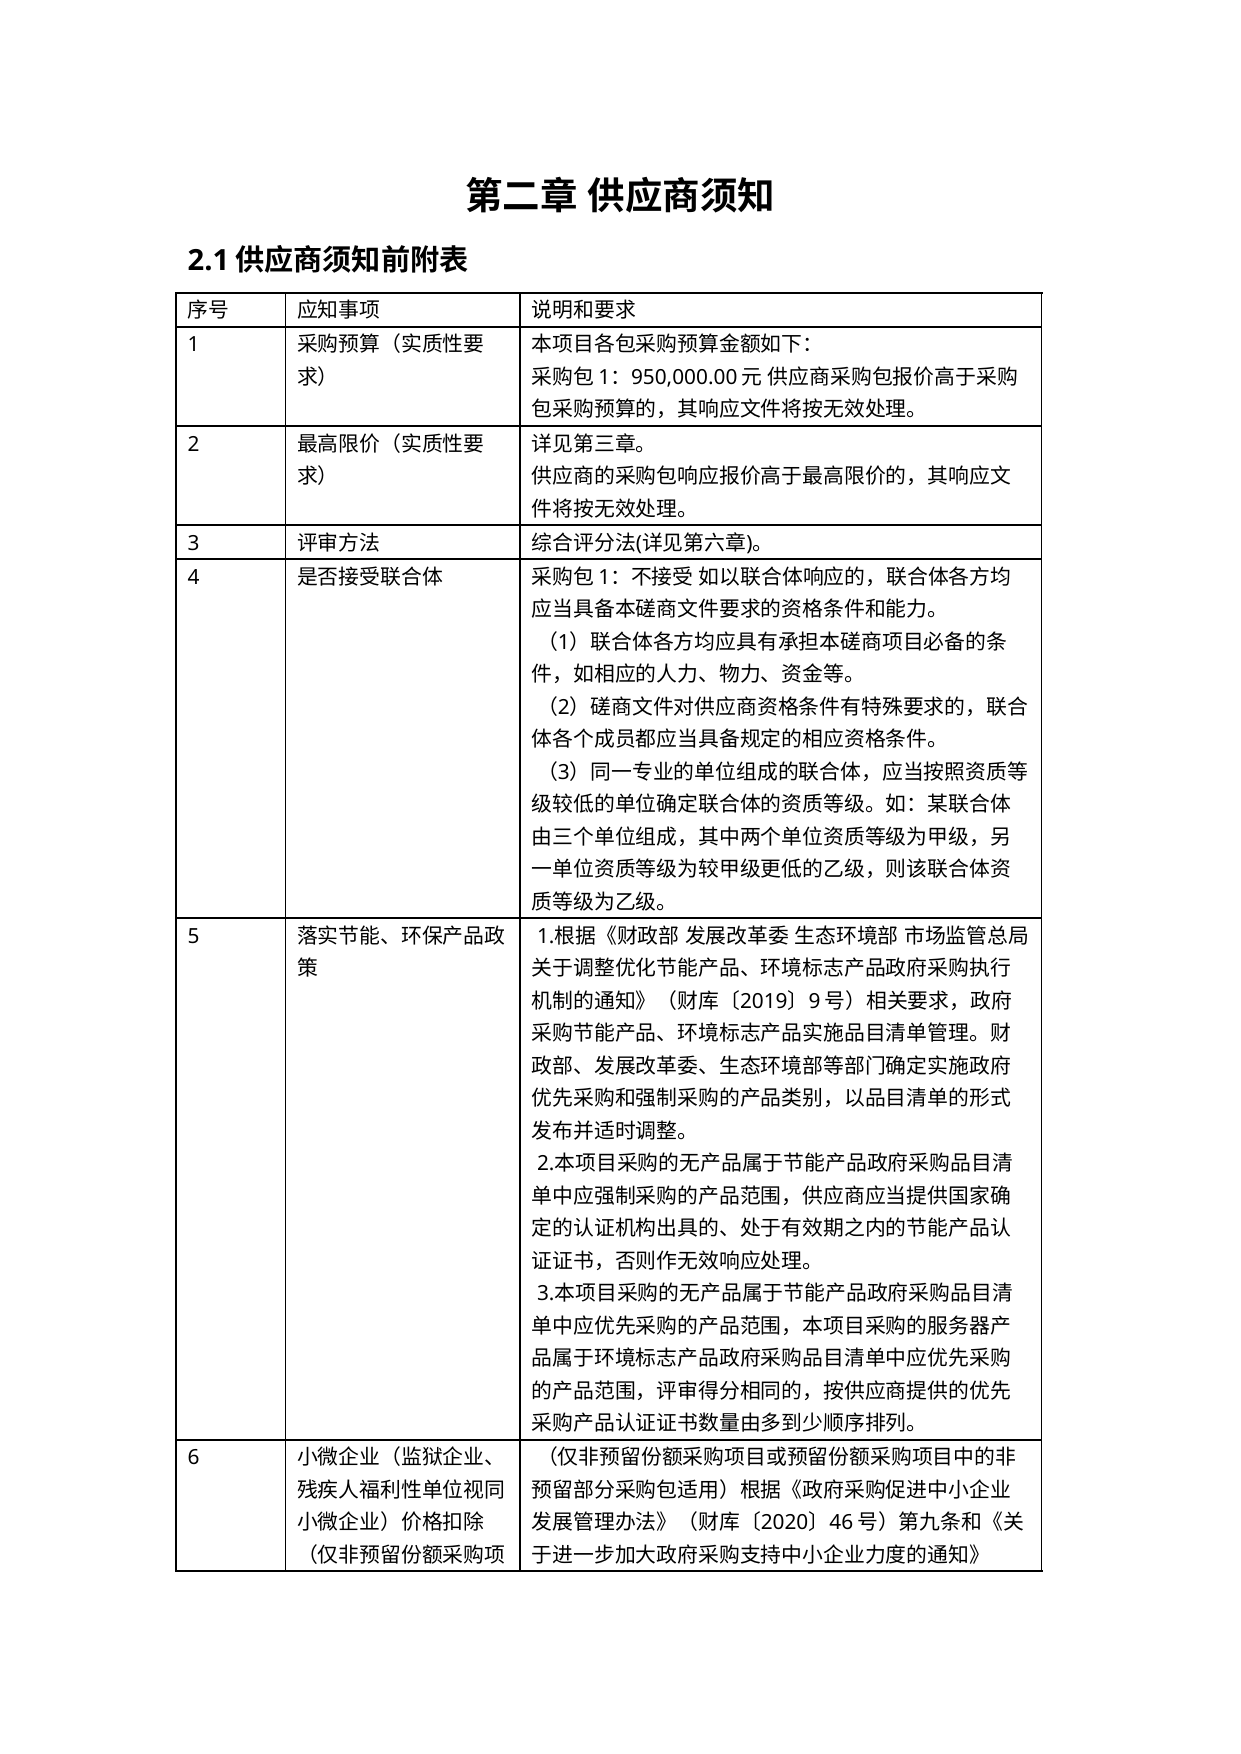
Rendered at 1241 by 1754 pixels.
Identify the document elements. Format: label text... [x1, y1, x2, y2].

table_header 应知事项 [286, 294, 519, 326]
table_cell 评审方法 [286, 526, 519, 558]
table_cell 2 [177, 427, 285, 524]
table_header 序号 [177, 294, 285, 326]
table_cell 3 [177, 526, 285, 558]
table_cell 5 [177, 919, 285, 1439]
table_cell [521, 1441, 1041, 1570]
table_cell 本项目各包采购预算金额如下： 采购包1：950,000.00元 供应商采购包报价高于采购包采购预算的，其响应文件将按无效处理。 [521, 328, 1041, 425]
table_cell 最高限价（实质性要求） [286, 427, 519, 524]
table_cell 综合评分法(详见第六章)。 [521, 526, 1041, 558]
table_cell 1 [177, 328, 285, 425]
text 2.1供应商须知前附表 [187, 227, 1053, 292]
table_cell 4 [177, 560, 285, 917]
table_cell 是否接受联合体 [286, 560, 519, 917]
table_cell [286, 1441, 519, 1570]
table_cell 详见第三章。 供应商的采购包响应报价高于最高限价的，其响应文件将按无效处理。 [521, 427, 1041, 524]
table_cell 采购包1：不接受 如以联合体响应的，联合体各方均应当具备本磋商文件要求的资格条件和能力。 （1）联合体各方均应具有承担本磋商项目必备的条件，如相应的人力、物力、资金等。 （2）磋商文件对供应商资格条件有特殊要求的，联合体各个成员都应当具备规定的相应资格条件。 （3）同一专业的单位组成的联合体，应当按照资质等级较低的单位确定联合体的资质等级。如：某联合体由三个单位组成，其中两个单位资质等级为甲级，另一单位资质等级为较甲级更低的乙级，则该联合体资质等级为乙级。 [521, 560, 1041, 917]
table_cell 落实节能、环保产品政策 [286, 919, 519, 1439]
table_cell 6 [177, 1441, 285, 1570]
text 第二章 供应商须知 [187, 162, 1053, 227]
table_cell 1.根据《财政部 发展改革委 生态环境部 市场监管总局关于调整优化节能产品、环境标志产品政府采购执行机制的通知》（财库〔2019〕9号）相关要求，政府采购节能产品、环境标志产品实施品目清单管理。财政部、发展改革委、生态环境部等部门确定实施政府优先采购和强制采购的产品类别，以品目清单的形式发布并适时调整。 2.本项目采购的无产品属于节能产品政府采购品目清单中应强制采购的产品范围，供应商应当提供国家确定的认证机构出具的、处于有效期之内的节能产品认证证书，否则作无效响应处理。 3.本项目采购的无产品属于节能产品政府采购品目清单中应优先采购的产品范围，本项目采购的服务器产品属于环境标志产品政府采购品目清单中应优先采购的产品范围，评审得分相同的，按供应商提供的优先采购产品认证证书数量由多到少顺序排列。 [521, 919, 1041, 1439]
table_header 说明和要求 [521, 294, 1041, 326]
table_cell 采购预算（实质性要求） [286, 328, 519, 425]
